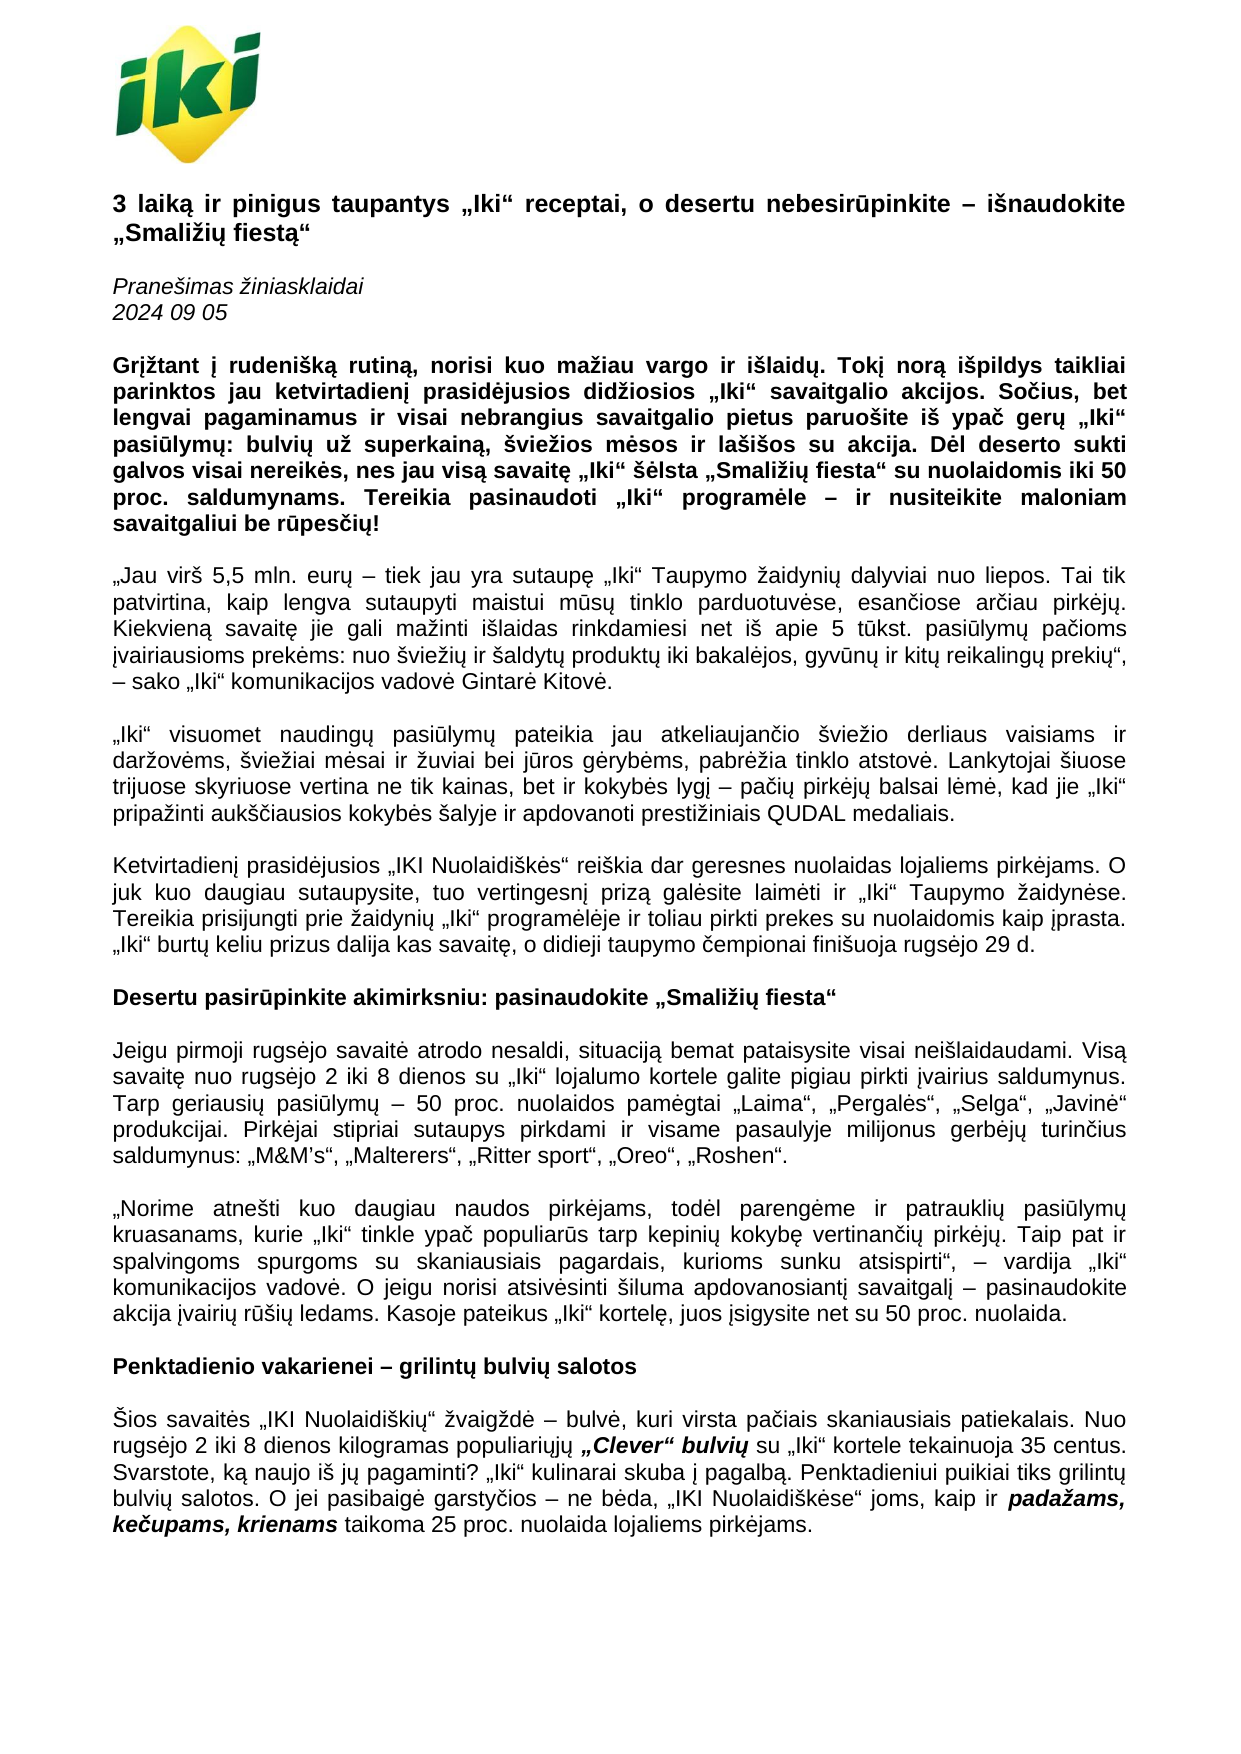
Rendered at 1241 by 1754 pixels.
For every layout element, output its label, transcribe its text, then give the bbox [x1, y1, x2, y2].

text Šios savaitės „IKI Nuolaidiškių“ žvaigždė – bulvė, kuri virsta pačiais skaniausiais patiekalais. Nuo rugsėjo 2 iki 8 dienos kilogramas populiariųjų „Clever“ bulvių su „Iki“ kortele tekainuoja 35 centus. Svarstote, ką naujo iš jų pagaminti? „Iki“ kulinarai skuba į pagalbą. Penktadieniui puikiai tiks grilintų bulvių salotos. O jei pasibaigė garstyčios – ne bėda, „IKI Nuolaidiškėse“ joms, kaip ir padažams, kečupams, krienams taikoma 25 proc. nuolaida lojaliems pirkėjams. [112, 1406, 1128, 1538]
picture [115, 25, 261, 164]
text Jeigu pirmoji rugsėjo savaitė atrodo nesaldi, situaciją bemat pataisysite visai neišlaidaudami. Visą savaitę nuo rugsėjo 2 iki 8 dienos su „Iki“ lojalumo kortele galite pigiau pirkti įvairius saldumynus. Tarp geriausių pasiūlymų – 50 proc. nuolaidos pamėgtai „Laima“, „Pergalės“, „Selga“, „Javinė“ produkcijai. Pirkėjai stipriai sutaupys pirkdami ir visame pasaulyje milijonus gerbėjų turinčius saldumynus: „M&M’s“, „Malterers“, „Ritter sport“, „Oreo“, „Roshen“. [112, 1037, 1128, 1169]
text „Jau virš 5,5 mln. eurų – tiek jau yra sutaupę „Iki“ Taupymo žaidynių dalyviai nuo liepos. Tai tik patvirtina, kaip lengva sutaupyti maistui mūsų tinklo parduotuvėse, esančiose arčiau pirkėjų. Kiekvieną savaitę jie gali mažinti išlaidas rinkdamiesi net iš apie 5 tūkst. pasiūlymų pačioms įvairiausioms prekėms: nuo šviežių ir šaldytų produktų iki bakalėjos, gyvūnų ir kitų reikalingų prekių“, – sako „Iki“ komunikacijos vadovė Gintarė Kitovė. [112, 562, 1128, 694]
text Desertu pasirūpinkite akimirksniu: pasinaudokite „Smaližių fiesta“ [112, 984, 1128, 1011]
text „Iki“ visuomet naudingų pasiūlymų pateikia jau atkeliaujančio šviežio derliaus vaisiams ir daržovėms, šviežiai mėsai ir žuviai bei jūros gėrybėms, pabrėžia tinklo atstovė. Lankytojai šiuose trijuose skyriuose vertina ne tik kainas, bet ir kokybės lygį – pačių pirkėjų balsai lėmė, kad jie „Iki“ pripažinti aukščiausios kokybės šalyje ir apdovanoti prestižiniais QUDAL medaliais. [112, 721, 1128, 826]
text Pranešimas žiniasklaidai [112, 273, 1128, 299]
text 3 laiką ir pinigus taupantys „Iki“ receptai, o desertu nebesirūpinkite – išnaudokite „Smaližių fiestą“ [112, 189, 1128, 246]
text „Norime atnešti kuo daugiau naudos pirkėjams, todėl parengėme ir patrauklių pasiūlymų kruasanams, kurie „Iki“ tinkle ypač populiarūs tarp kepinių kokybę vertinančių pirkėjų. Taip pat ir spalvingoms spurgoms su skaniausiais pagardais, kurioms sunku atsispirti“, – vardija „Iki“ komunikacijos vadovė. O jeigu norisi atsivėsinti šiluma apdovanosiantį savaitgalį – pasinaudokite akcija įvairių rūšių ledams. Kasoje pateikus „Iki“ kortelę, juos įsigysite net su 50 proc. nuolaida. [112, 1195, 1128, 1327]
text Penktadienio vakarienei – grilintų bulvių salotos [112, 1353, 1128, 1379]
text Ketvirtadienį prasidėjusios „IKI Nuolaidiškės“ reiškia dar geresnes nuolaidas lojaliems pirkėjams. O juk kuo daugiau sutaupysite, tuo vertingesnį prizą galėsite laimėti ir „Iki“ Taupymo žaidynėse. Tereikia prisijungti prie žaidynių „Iki“ programėlėje ir toliau pirkti prekes su nuolaidomis kaip įprasta. „Iki“ burtų keliu prizus dalija kas savaitę, o didieji taupymo čempionai finišuoja rugsėjo 29 d. [112, 852, 1128, 958]
text 2024 09 05 [112, 299, 1128, 325]
text Grįžtant į rudenišką rutiną, norisi kuo mažiau vargo ir išlaidų. Tokį norą išpildys taikliai parinktos jau ketvirtadienį prasidėjusios didžiosios „Iki“ savaitgalio akcijos. Sočius, bet lengvai pagaminamus ir visai nebrangius savaitgalio pietus paruošite iš ypač gerų „Iki“ pasiūlymų: bulvių už superkainą, šviežios mėsos ir lašišos su akcija. Dėl deserto sukti galvos visai nereikės, nes jau visą savaitę „Iki“ šėlsta „Smaližių fiesta“ su nuolaidomis iki 50 proc. saldumynams. Tereikia pasinaudoti „Iki“ programėle – ir nusiteikite maloniam savaitgaliui be rūpesčių! [112, 352, 1128, 536]
